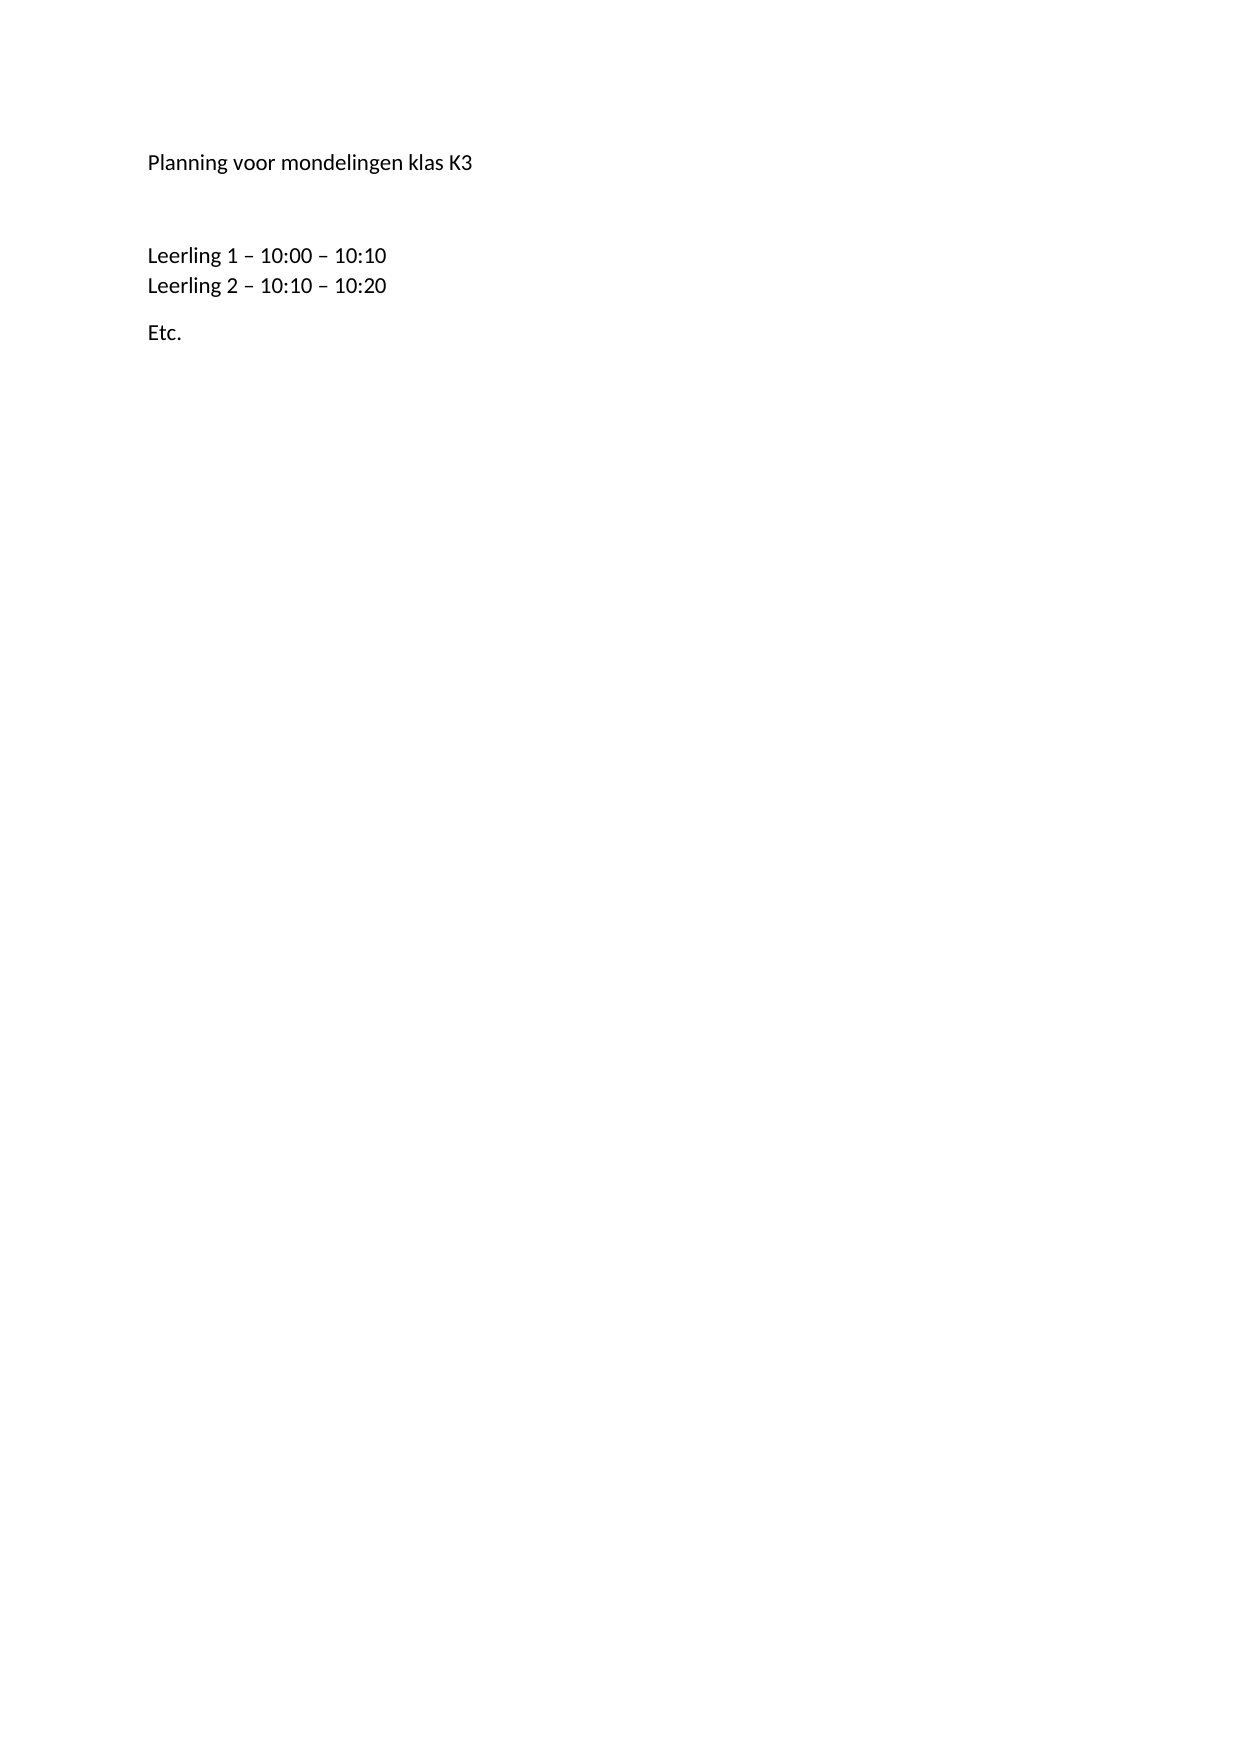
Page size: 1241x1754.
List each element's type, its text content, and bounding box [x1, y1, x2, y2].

text Planning voor mondelingen klas K3 [148, 148, 1093, 176]
text Leerling 1 – 10:00 – 10:10 Leerling 2 – 10:10 – 10:20 [148, 241, 1093, 299]
text Etc. [148, 318, 1093, 346]
